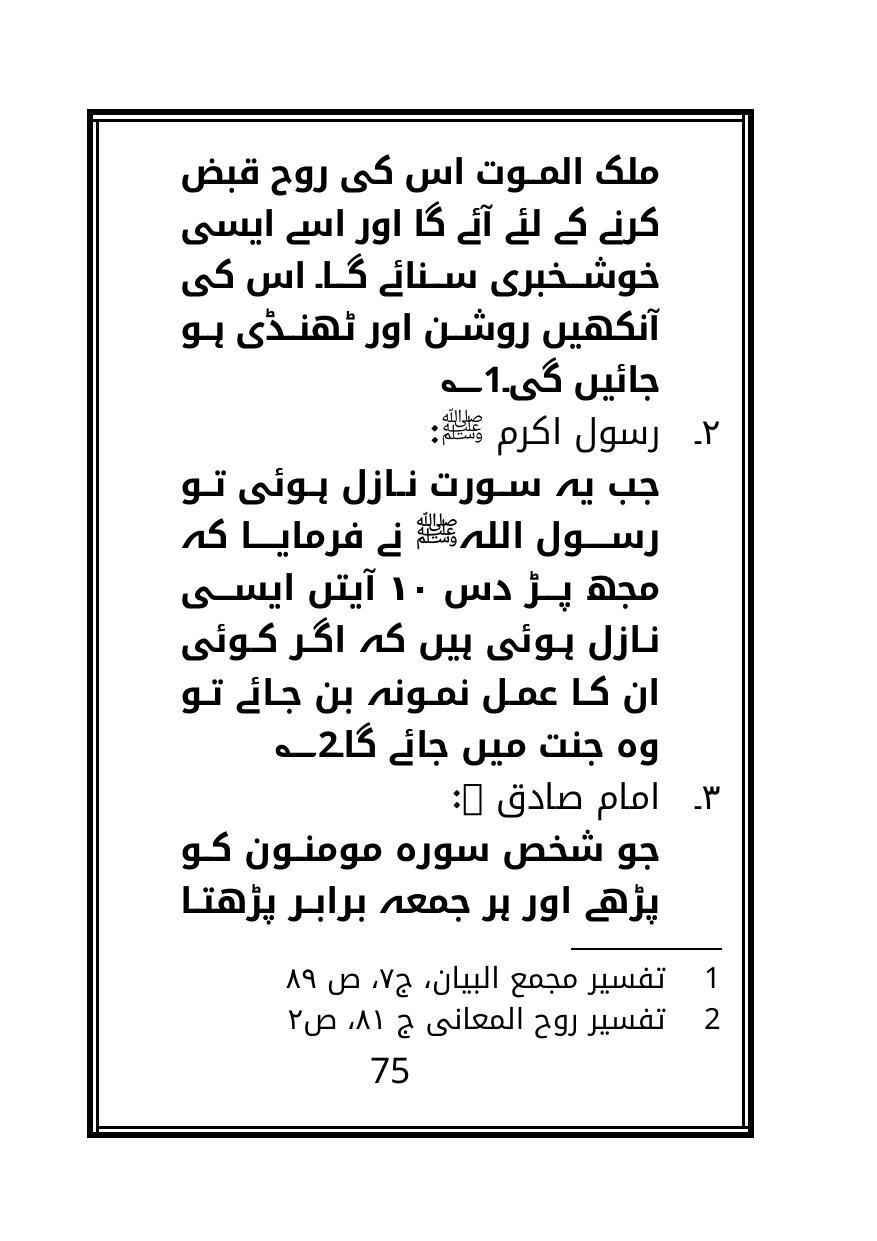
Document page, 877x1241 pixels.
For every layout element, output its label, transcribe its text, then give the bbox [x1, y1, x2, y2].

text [180, 819, 661, 924]
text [180, 142, 661, 403]
text ۲۔ رسول اکرم ﷺ: [120, 403, 721, 455]
text جب یہ سورت نازل ہوئی تو رسول اللہﷺ نے فرمایا کہ مجھ پڑ دس ۱۰ آیتں ایسی نازل ہوئی ہیں کہ اگر کوئی ان کا عمل نمونہ بن جائے تو وہ جنت میں جائے گا۔؎ [180, 455, 661, 767]
text ۳۔ امام صادق ﷣: [120, 767, 721, 819]
